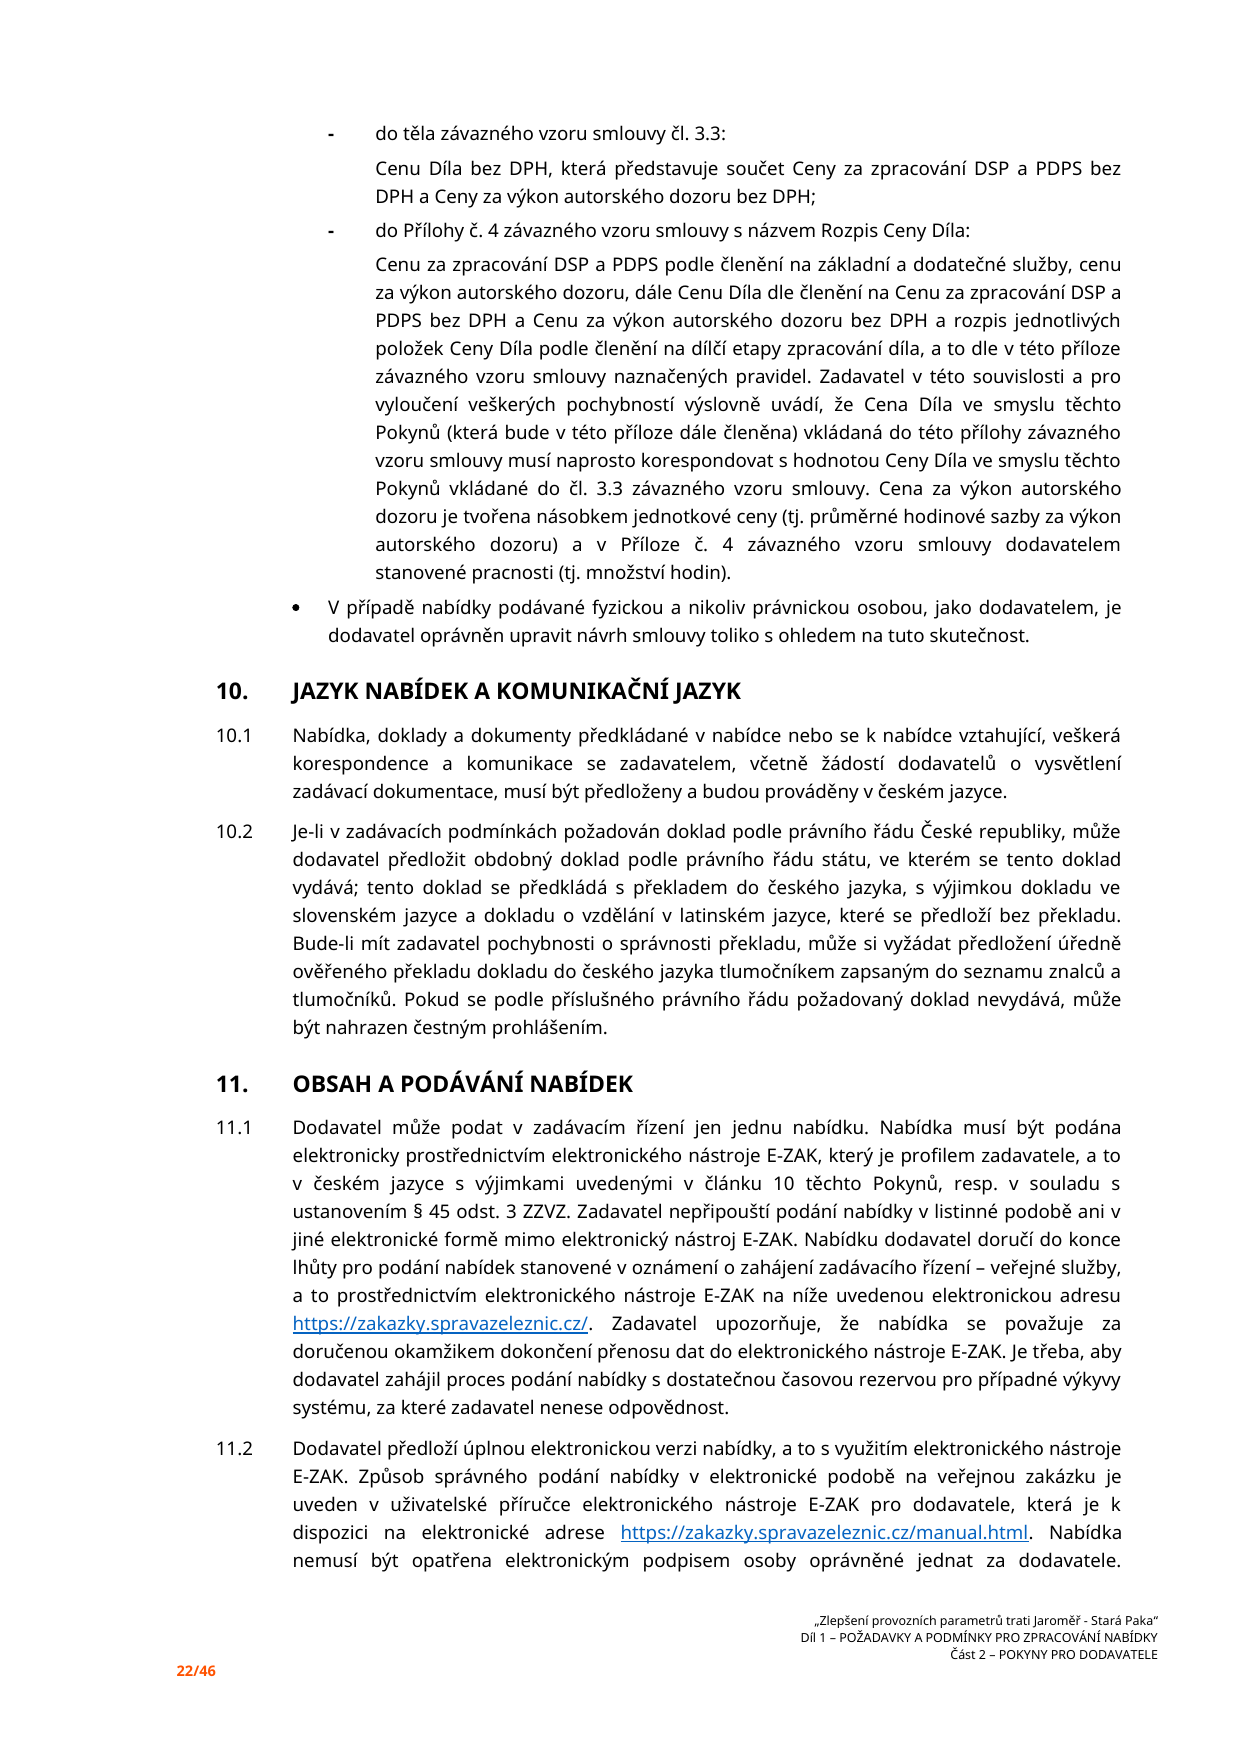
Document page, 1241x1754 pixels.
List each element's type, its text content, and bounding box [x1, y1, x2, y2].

text do Přílohy č. 4 závazného vzoru smlouvy s názvem Rozpis Ceny Díla: [328, 217, 1122, 243]
text OBSAH a PODÁVÁNÍ NABÍDEK [216, 1068, 1122, 1099]
text JAZYK NABÍDEK A KOMUNIKAČNÍ JAZYK [216, 675, 1122, 706]
list Cenu za zpracování DSP a PDPS podle členění na základní a dodatečné služby, cenu za výkon autorského dozoru, dále Cenu Díla dle členění na Cenu za zpracování DSP a PDPS bez DPH a Cenu za výkon autorského dozoru bez DPH a rozpis jednotlivých položek Ceny Díla podle členění na dílčí etapy zpracování díla, a to dle v této příloze závazného vzoru smlouvy naznačených pravidel. Zadavatel v této souvislosti a pro vyloučení veškerých pochybností výslovně uvádí, že Cena Díla ve smyslu těchto Pokynů (která bude v této příloze dále členěna) vkládaná do této přílohy závazného vzoru smlouvy musí naprosto korespondovat s hodnotou Ceny Díla ve smyslu těchto Pokynů vkládané do čl. 3.3 závazného vzoru smlouvy. Cena za výkon autorského dozoru je tvořena násobkem jednotkové ceny (tj. průměrné hodinové sazby za výkon autorského dozoru) a v Příloze č. 4 závazného vzoru smlouvy dodavatelem stanovené pracnosti (tj. množství hodin). [375, 251, 1122, 585]
list Cenu Díla bez DPH, která představuje součet Ceny za zpracování DSP a PDPS bez DPH a Ceny za výkon autorského dozoru bez DPH; [375, 155, 1122, 208]
text Dodavatel může podat v zadávacím řízení jen jednu nabídku. Nabídka musí být podána elektronicky prostřednictvím elektronického nástroje E-ZAK, který je profilem zadavatele, a to v českém jazyce s výjimkami uvedenými v článku 10 těchto Pokynů, resp. v souladu s ustanovením § 45 odst. 3 ZZVZ. Zadavatel nepřipouští podání nabídky v listinné podobě ani v jiné elektronické formě mimo elektronický nástroj E-ZAK. Nabídku dodavatel doručí do konce lhůty pro podání nabídek stanovené v oznámení o zahájení zadávacího řízení – veřejné služby, a to prostřednictvím elektronického nástroje E-ZAK na níže uvedenou elektronickou adresu https://zakazky.spravazeleznic.cz/. Zadavatel upozorňuje, že nabídka se považuje za doručenou okamžikem dokončení přenosu dat do elektronického nástroje E-ZAK. Je třeba, aby dodavatel zahájil proces podání nabídky s dostatečnou časovou rezervou pro případné výkyvy systému, za které zadavatel nenese odpovědnost. [216, 1114, 1122, 1420]
text do těla závazného vzoru smlouvy čl. 3.3: [328, 121, 1122, 146]
text Nabídka, doklady a dokumenty předkládané v nabídce nebo se k nabídce vztahující, veškerá korespondence a komunikace se zadavatelem, včetně žádostí dodavatelů o vysvětlení zadávací dokumentace, musí být předloženy a budou prováděny v českém jazyce. [216, 722, 1122, 803]
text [216, 1435, 1122, 1573]
text Je-li v zadávacích podmínkách požadován doklad podle právního řádu České republiky, může dodavatel předložit obdobný doklad podle právního řádu státu, ve kterém se tento doklad vydává; tento doklad se předkládá s překladem do českého jazyka, s výjimkou dokladu ve slovenském jazyce a dokladu o vzdělání v latinském jazyce, které se předloží bez překladu. Bude-li mít zadavatel pochybnosti o správnosti překladu, může si vyžádat předložení úředně ověřeného překladu dokladu do českého jazyka tlumočníkem zapsaným do seznamu znalců a tlumočníků. Pokud se podle příslušného právního řádu požadovaný doklad nevydává, může být nahrazen čestným prohlášením. [216, 818, 1122, 1040]
text V případě nabídky podávané fyzickou a nikoliv právnickou osobou, jako dodavatelem, je dodavatel oprávněn upravit návrh smlouvy toliko s ohledem na tuto skutečnost. [292, 594, 1122, 647]
